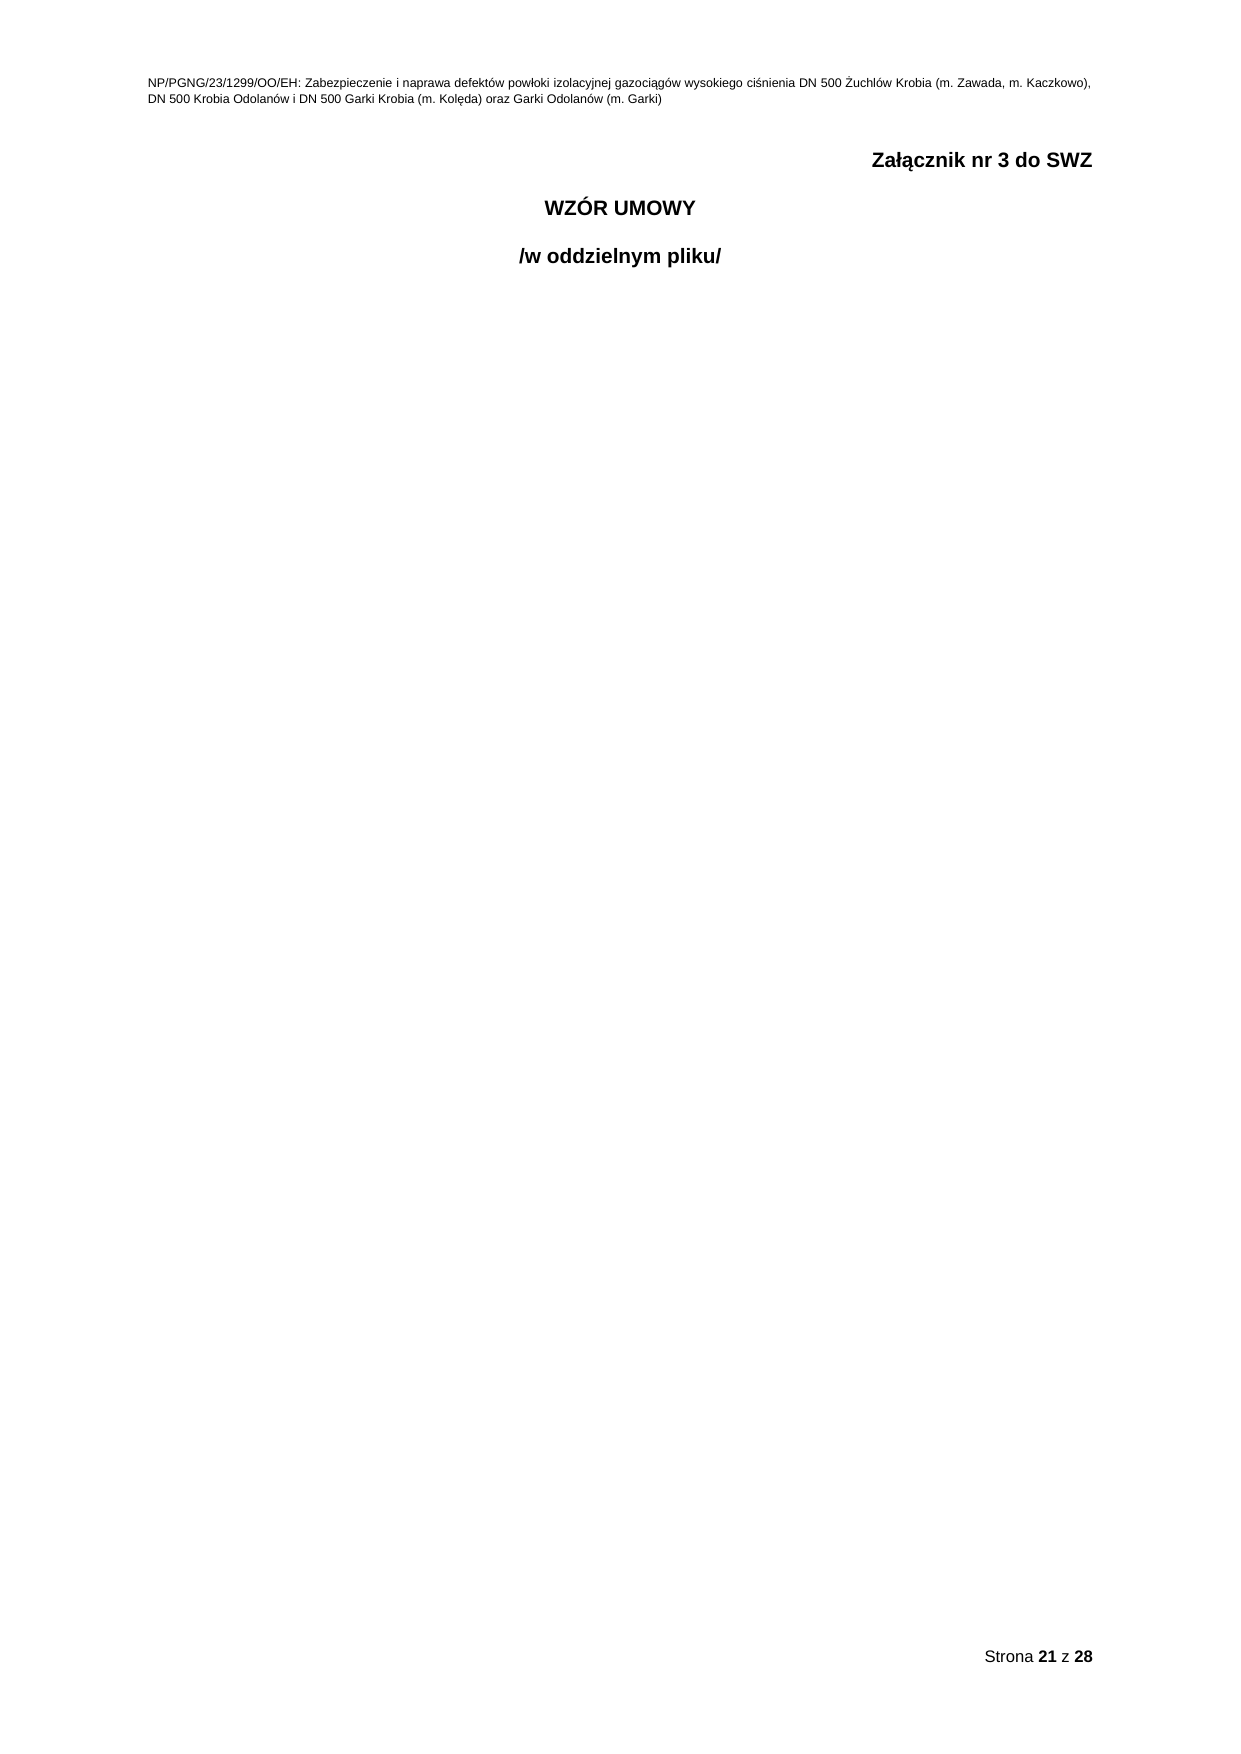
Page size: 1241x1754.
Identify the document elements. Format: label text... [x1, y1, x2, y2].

text WZÓR UMOWY [148, 196, 1093, 220]
text Załącznik nr 3 do SWZ [148, 148, 1093, 172]
text /w oddzielnym pliku/ [148, 244, 1093, 268]
